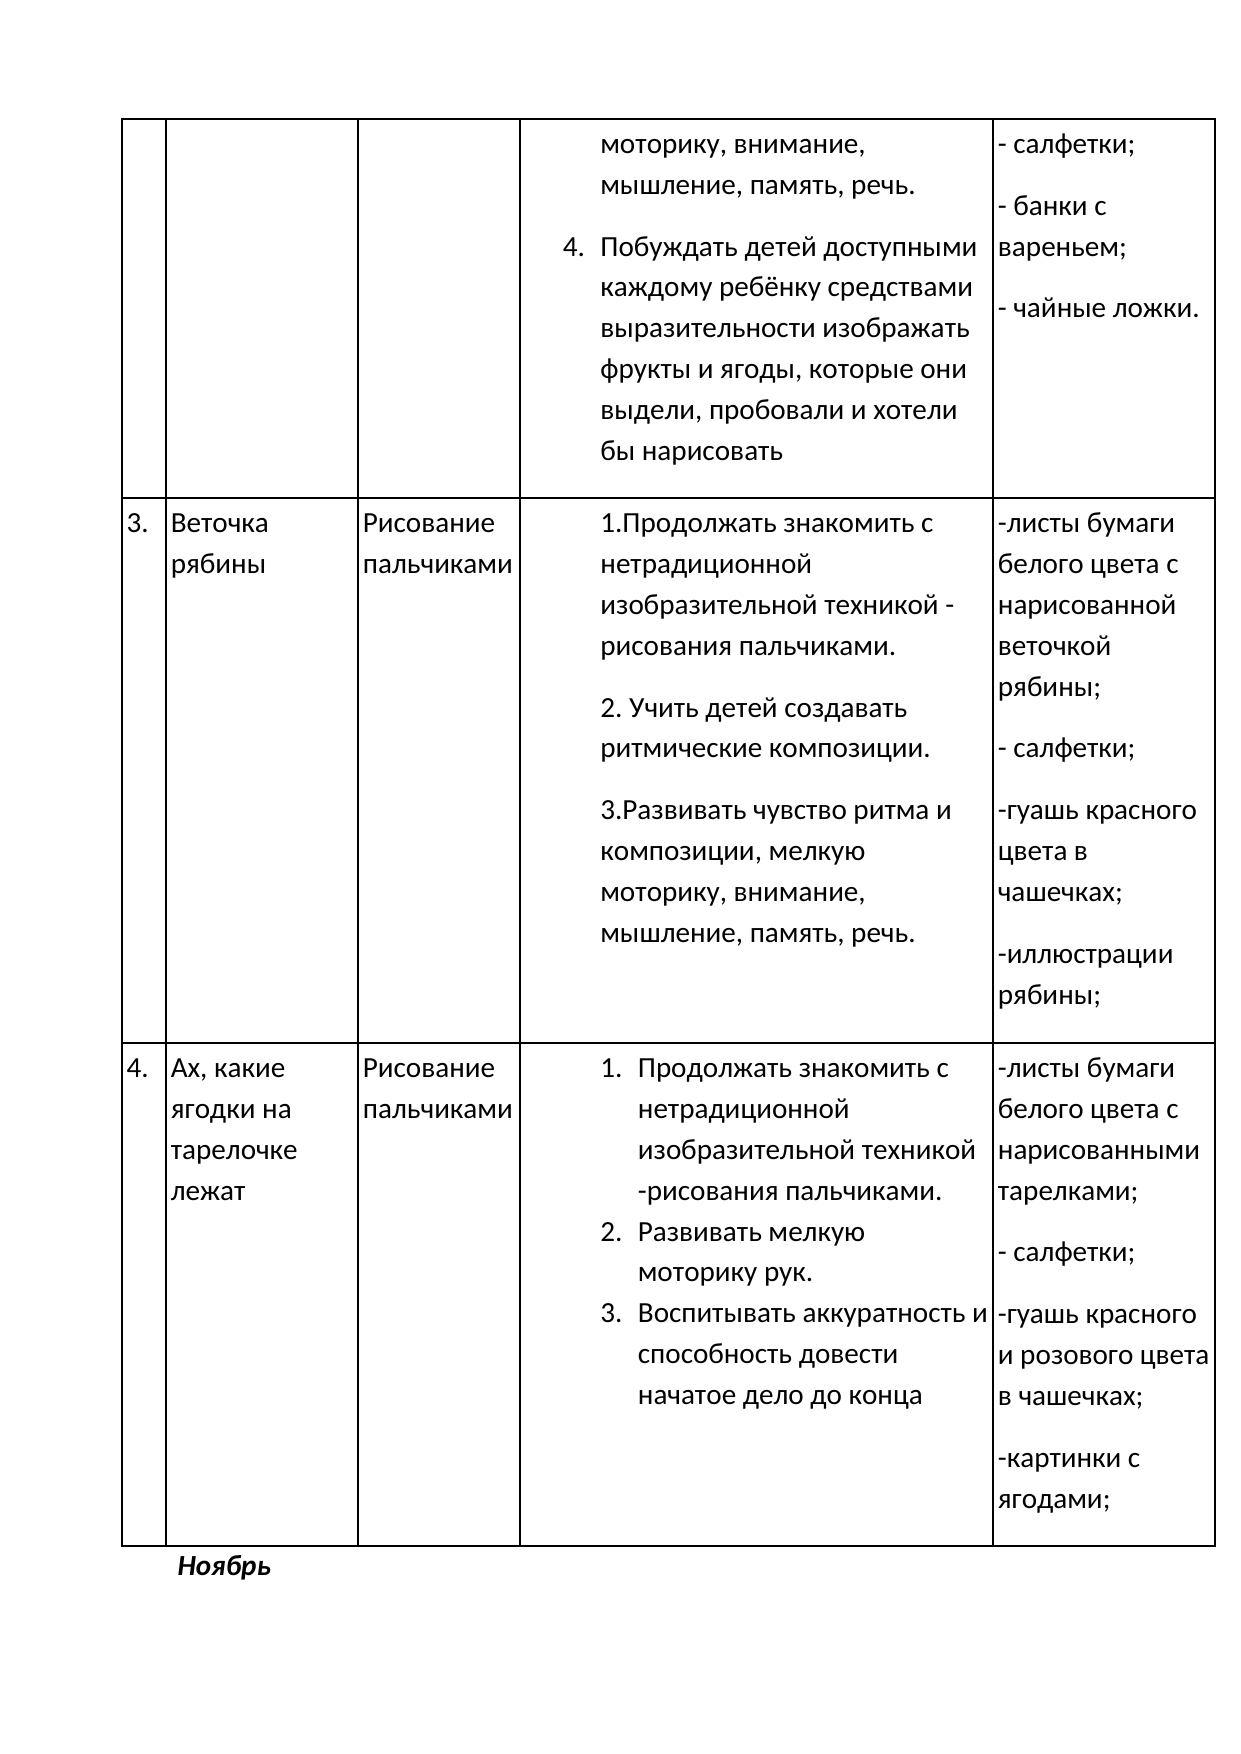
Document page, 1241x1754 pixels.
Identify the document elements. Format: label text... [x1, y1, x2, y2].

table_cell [994, 120, 1214, 497]
table_cell 1.Продолжать знакомить с нетрадиционной изобразительной техникой -рисования пальчиками. 2. Учить детей создавать ритмические композиции. 3.Развивать чувство ритма и композиции, мелкую моторику, внимание, мышление, память, речь. [521, 499, 992, 1042]
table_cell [167, 120, 357, 497]
table_cell 3. [123, 499, 165, 1042]
table_cell Рисование пальчиками [359, 1044, 519, 1545]
table_cell Продолжать знакомить с нетрадиционной изобразительной техникой -рисования пальчиками. Развивать мелкую моторику рук. Воспитывать аккуратность и способность довести начатое дело до конца [521, 1044, 992, 1545]
table_cell Ах, какие ягодки на тарелочке лежат [167, 1044, 357, 1545]
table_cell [521, 120, 992, 497]
table_cell 2. [123, 120, 165, 497]
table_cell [359, 120, 519, 497]
table_cell Веточка рябины [167, 499, 357, 1042]
text Ноябрь [177, 1547, 1152, 1582]
table_cell Рисование пальчиками [359, 499, 519, 1042]
table_cell -листы бумаги белого цвета с нарисованными тарелками; - салфетки; -гуашь красного и розового цвета в чашечках; -картинки с ягодами; [994, 1044, 1214, 1545]
table_cell -листы бумаги белого цвета с нарисованной веточкой рябины; - салфетки; -гуашь красного цвета в чашечках; -иллюстрации рябины; [994, 499, 1214, 1042]
table_cell 4. [123, 1044, 165, 1545]
